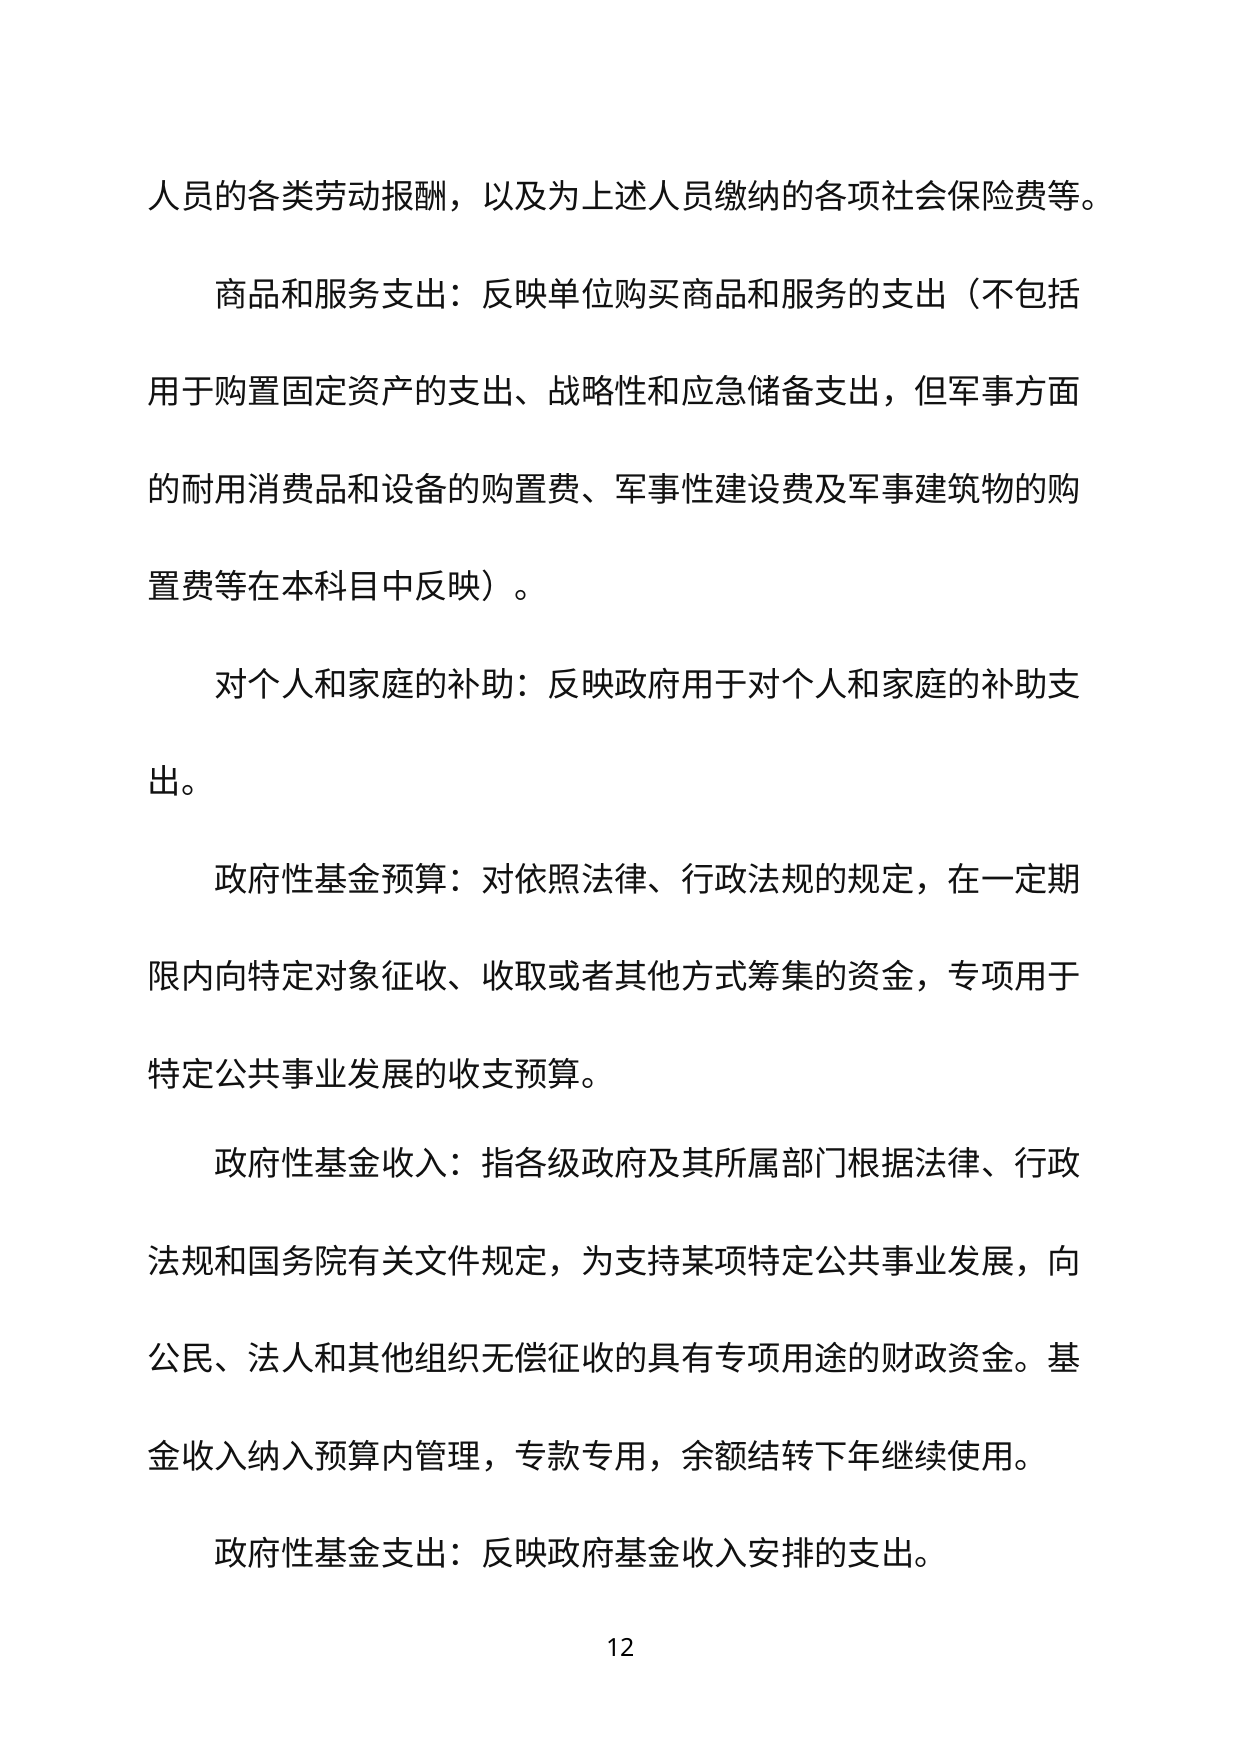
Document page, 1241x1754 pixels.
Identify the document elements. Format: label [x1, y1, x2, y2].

text [148, 162, 1092, 1104]
text [148, 1128, 1092, 1583]
